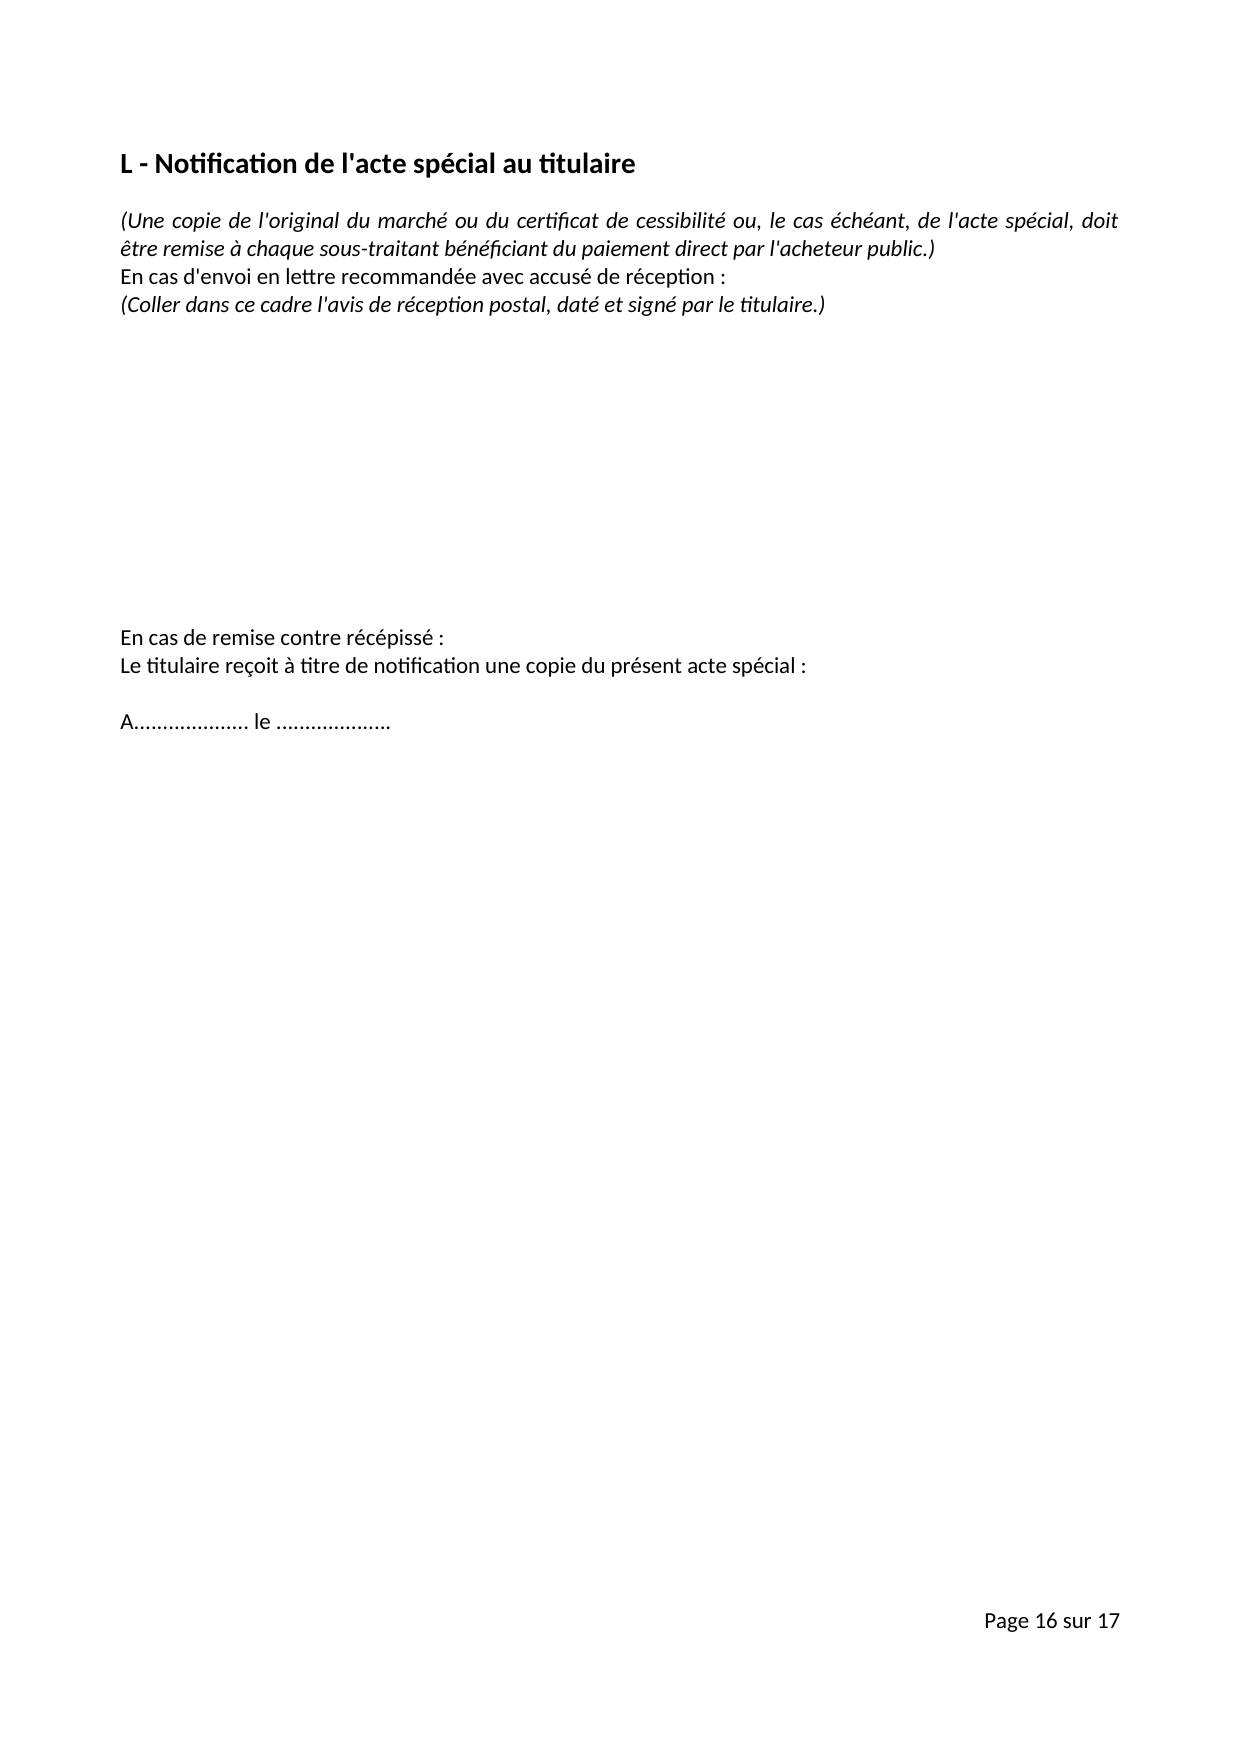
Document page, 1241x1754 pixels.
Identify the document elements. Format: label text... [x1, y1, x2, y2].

text (Coller dans ce cadre l'avis de réception postal, daté et signé par le titulaire.) [120, 290, 1120, 318]
text (Une copie de l'original du marché ou du certificat de cessibilité ou, le cas échéant, de l'acte spécial, doit être remise à chaque sous-traitant bénéficiant du paiement direct par l'acheteur public.) [120, 206, 1120, 262]
text L - Notification de l'acte spécial au titulaire [120, 145, 1120, 181]
text En cas d'envoi en lettre recommandée avec accusé de réception : [120, 262, 1120, 290]
text Le titulaire reçoit à titre de notification une copie du présent acte spécial : [120, 651, 1120, 679]
text En cas de remise contre récépissé : [120, 623, 1120, 651]
text A.................... le .................... [120, 707, 1120, 735]
